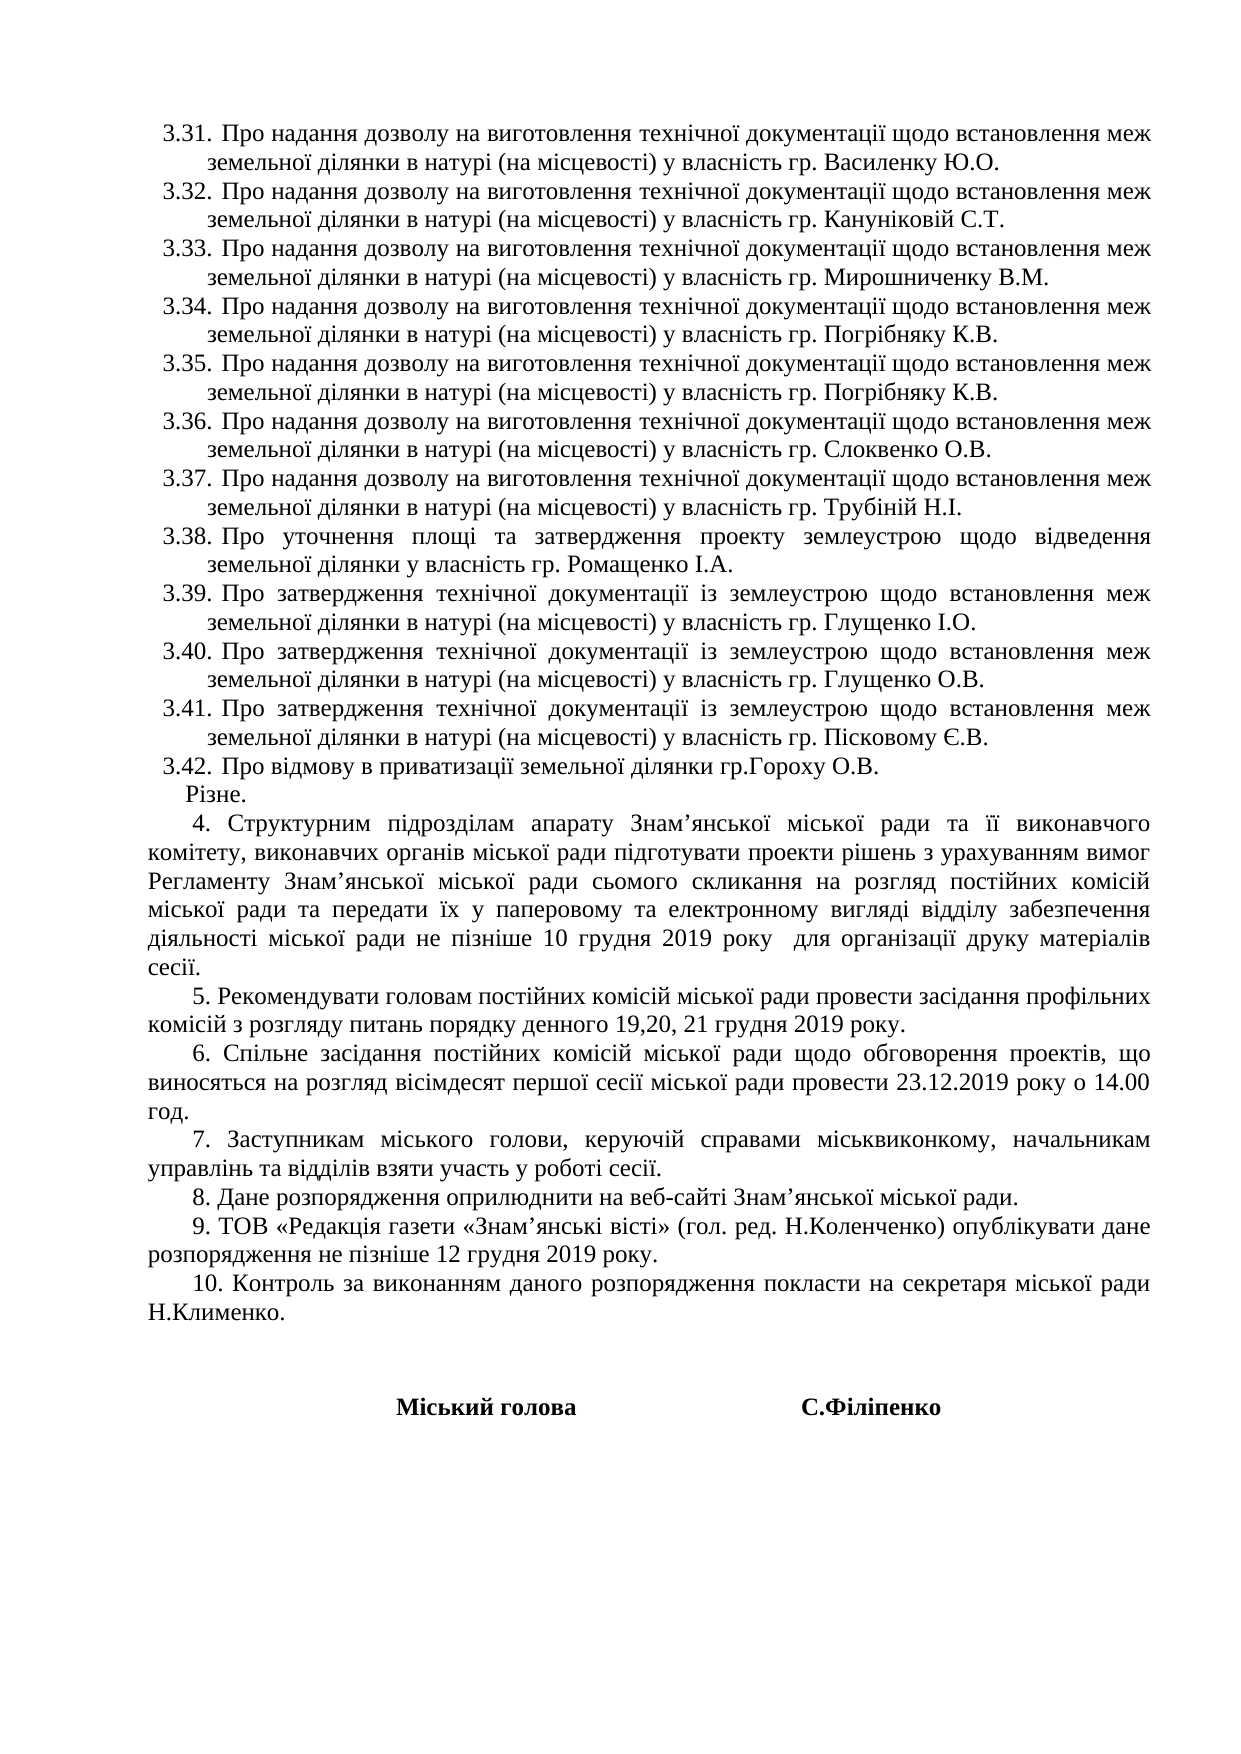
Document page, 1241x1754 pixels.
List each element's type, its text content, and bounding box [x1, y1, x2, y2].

text 6. Спільне засідання постійних комісій міської ради щодо обговорення проектів, що виносяться на розгляд вісімдесят першої сесії міської ради провести 23.12.2019 року о 14.00 год. [148, 1038, 1152, 1124]
list Про надання дозволу на виготовлення технічної документації щодо встановлення меж земельної ділянки в натурі (на місцевості) у власність гр. Слоквенко О.В. [162, 406, 1152, 463]
text 7. Заступникам міського голови, керуючій справами міськвиконкому, начальникам управлінь та відділів взяти участь у роботі сесії. [148, 1124, 1152, 1182]
text Різне. [185, 779, 1152, 808]
list Про затвердження технічної документації із землеустрою щодо встановлення меж земельної ділянки в натурі (на місцевості) у власність гр. Глущенко О.В. [162, 636, 1152, 693]
list Про уточнення площі та затвердження проекту землеустрою щодо відведення земельної ділянки у власність гр. Ромащенко І.А. [162, 521, 1152, 578]
list Про надання дозволу на виготовлення технічної документації щодо встановлення меж земельної ділянки в натурі (на місцевості) у власність гр. Погрібняку К.В. [162, 348, 1152, 406]
list Про затвердження технічної документації із землеустрою щодо встановлення меж земельної ділянки в натурі (на місцевості) у власність гр. Глущенко І.О. [162, 578, 1152, 636]
list Про надання дозволу на виготовлення технічної документації щодо встановлення меж земельної ділянки в натурі (на місцевості) у власність гр. Кануніковій С.Т. [162, 176, 1152, 233]
text 5. Рекомендувати головам постійних комісій міської ради провести засідання профільних комісій з розгляду питань порядку денного 19,20, 21 грудня 2019 року. [148, 981, 1152, 1038]
text 10. Контроль за виконанням даного розпорядження покласти на секретаря міської ради Н.Клименко. [148, 1268, 1152, 1326]
list Про надання дозволу на виготовлення технічної документації щодо встановлення меж земельної ділянки в натурі (на місцевості) у власність гр. Василенку Ю.О. [162, 118, 1152, 176]
list Про відмову в приватизації земельної ділянки гр.Гороху О.В. [162, 751, 1152, 779]
list Про надання дозволу на виготовлення технічної документації щодо встановлення меж земельної ділянки в натурі (на місцевості) у власність гр. Мирошниченку В.М. [162, 233, 1152, 291]
list Міський голова С.Філіпенко [185, 1392, 1152, 1421]
text 9. ТОВ «Редакція газети «Знам’янські вісті» (гол. ред. Н.Коленченко) опублікувати дане розпорядження не пізніше 12 грудня 2019 року. [148, 1211, 1152, 1268]
list Про надання дозволу на виготовлення технічної документації щодо встановлення меж земельної ділянки в натурі (на місцевості) у власність гр. Погрібняку К.В. [162, 291, 1152, 348]
list Про затвердження технічної документації із землеустрою щодо встановлення меж земельної ділянки в натурі (на місцевості) у власність гр. Пісковому Є.В. [162, 693, 1152, 751]
text 8. Дане розпорядження оприлюднити на веб-сайті Знам’янської міської ради. [148, 1182, 1152, 1211]
text 4. Структурним підрозділам апарату Знам’янської міської ради та її виконавчого комітету, виконавчих органів міської ради підготувати проекти рішень з урахуванням вимог Регламенту Знам’янської міської ради сьомого скликання на розгляд постійних комісій міської ради та передати їх у паперовому та електронному вигляді відділу забезпечення діяльності міської ради не пізніше 10 грудня 2019 року для організації друку матеріалів сесії. [148, 808, 1152, 981]
list Про надання дозволу на виготовлення технічної документації щодо встановлення меж земельної ділянки в натурі (на місцевості) у власність гр. Трубіній Н.І. [162, 463, 1152, 521]
